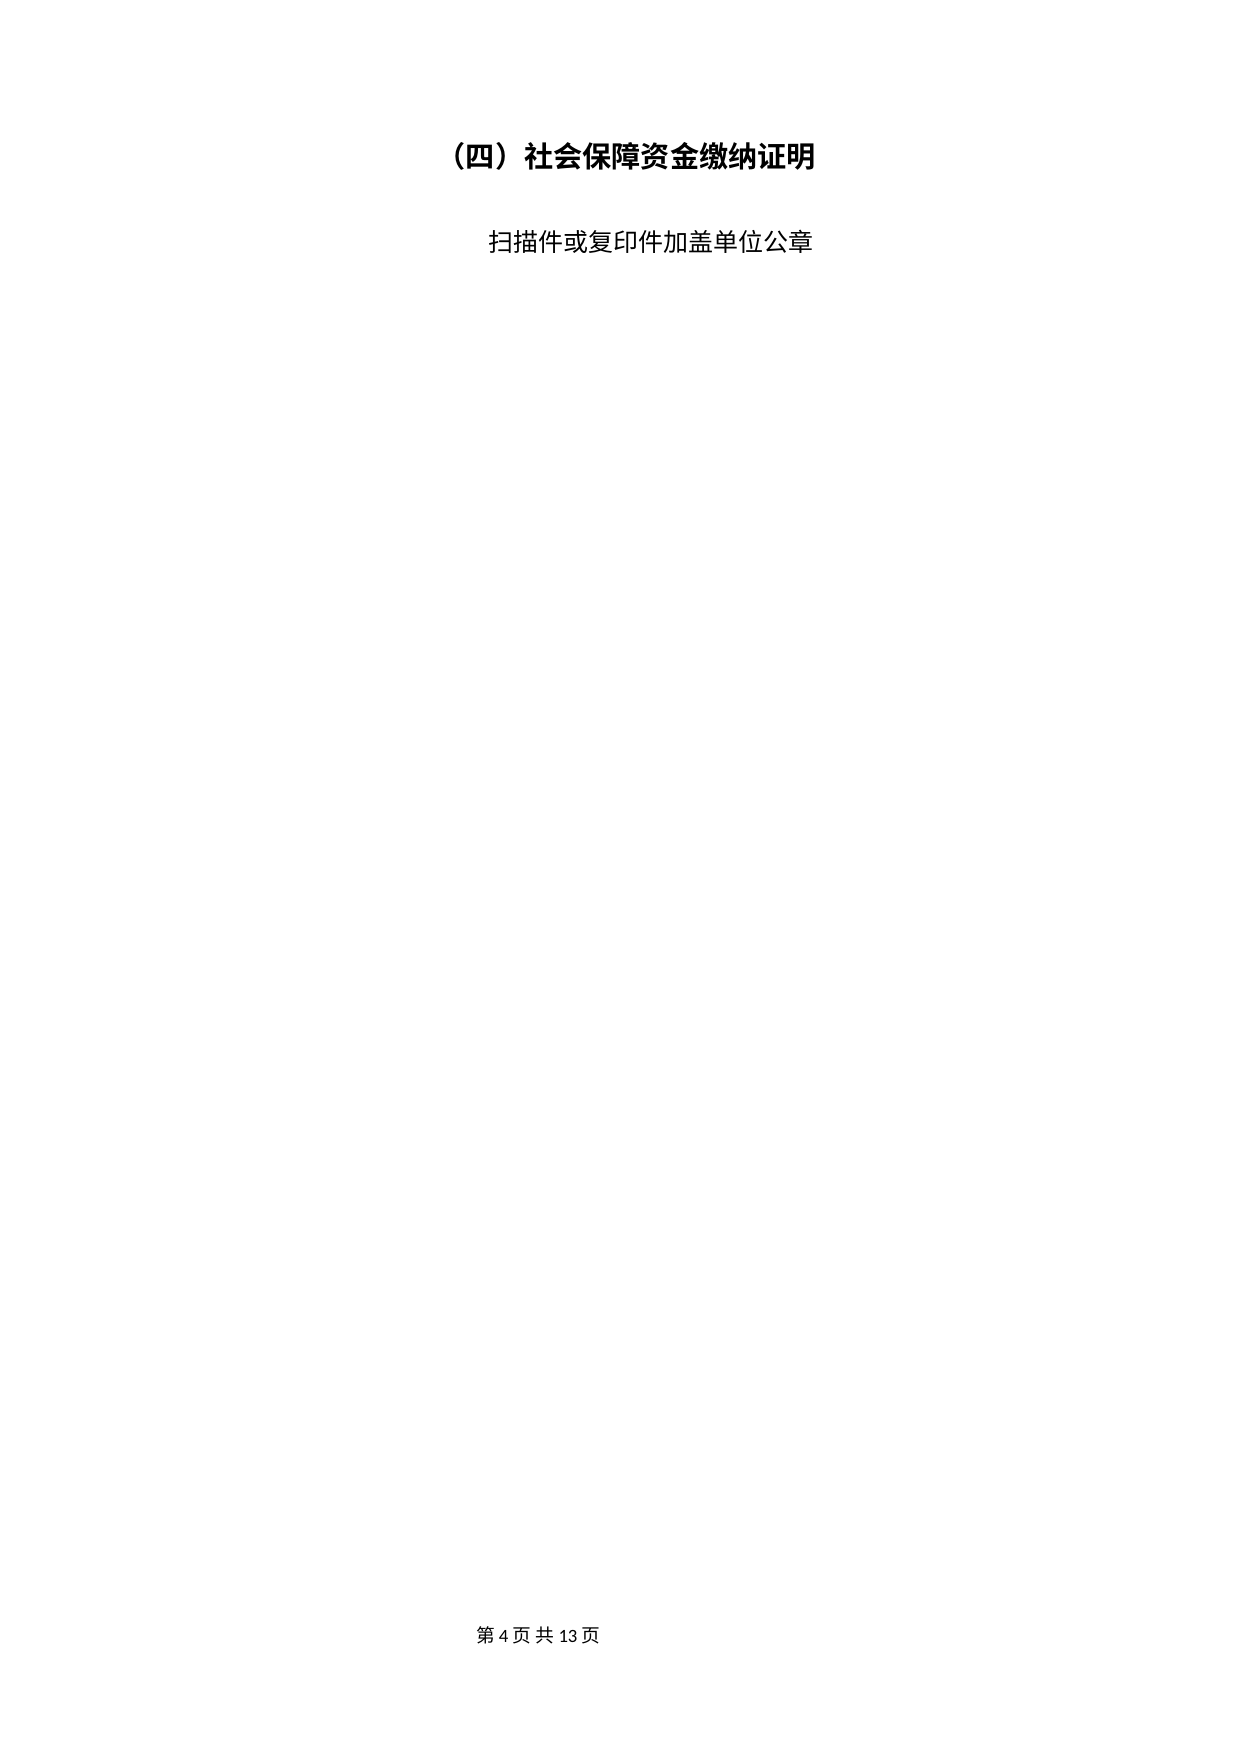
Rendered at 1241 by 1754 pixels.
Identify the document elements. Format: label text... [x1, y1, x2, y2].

text （四）社会保障资金缴纳证明 [130, 122, 1122, 187]
text 扫描件或复印件加盖单位公章 [130, 208, 1122, 273]
